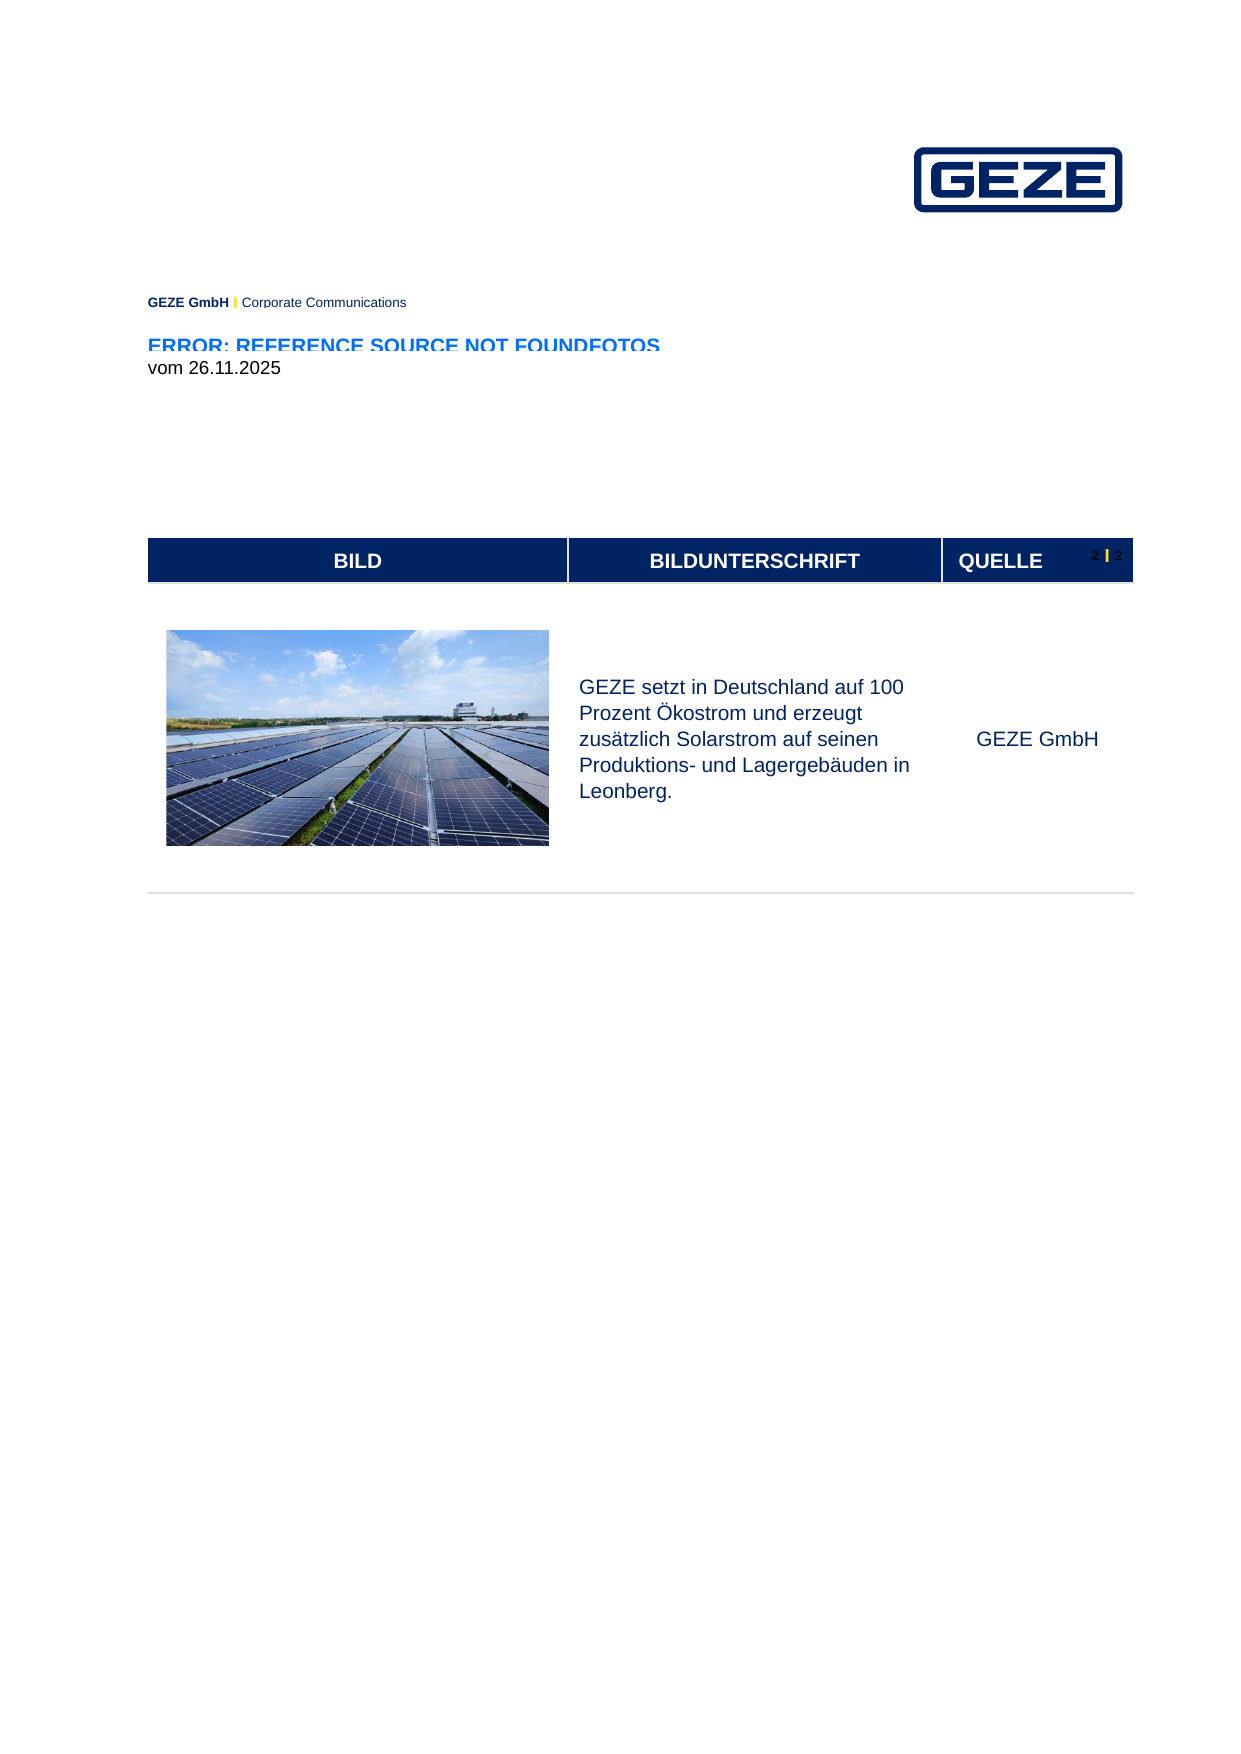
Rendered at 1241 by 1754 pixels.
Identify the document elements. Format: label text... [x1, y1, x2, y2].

table_header BILD [148, 538, 567, 582]
table_header BILDUNTERSCHRIFT [569, 538, 941, 582]
table_cell [148, 584, 568, 892]
table_cell GEZE setzt in Deutschland auf 100 Prozent Ökostrom und erzeugt zusätzlich Solarstrom auf seinen Produktions- und Lagergebäuden in Leonberg. [568, 584, 942, 892]
table_header QUELLE [943, 538, 1133, 582]
table_cell GEZE GmbH [942, 584, 1133, 892]
picture [166, 630, 549, 846]
